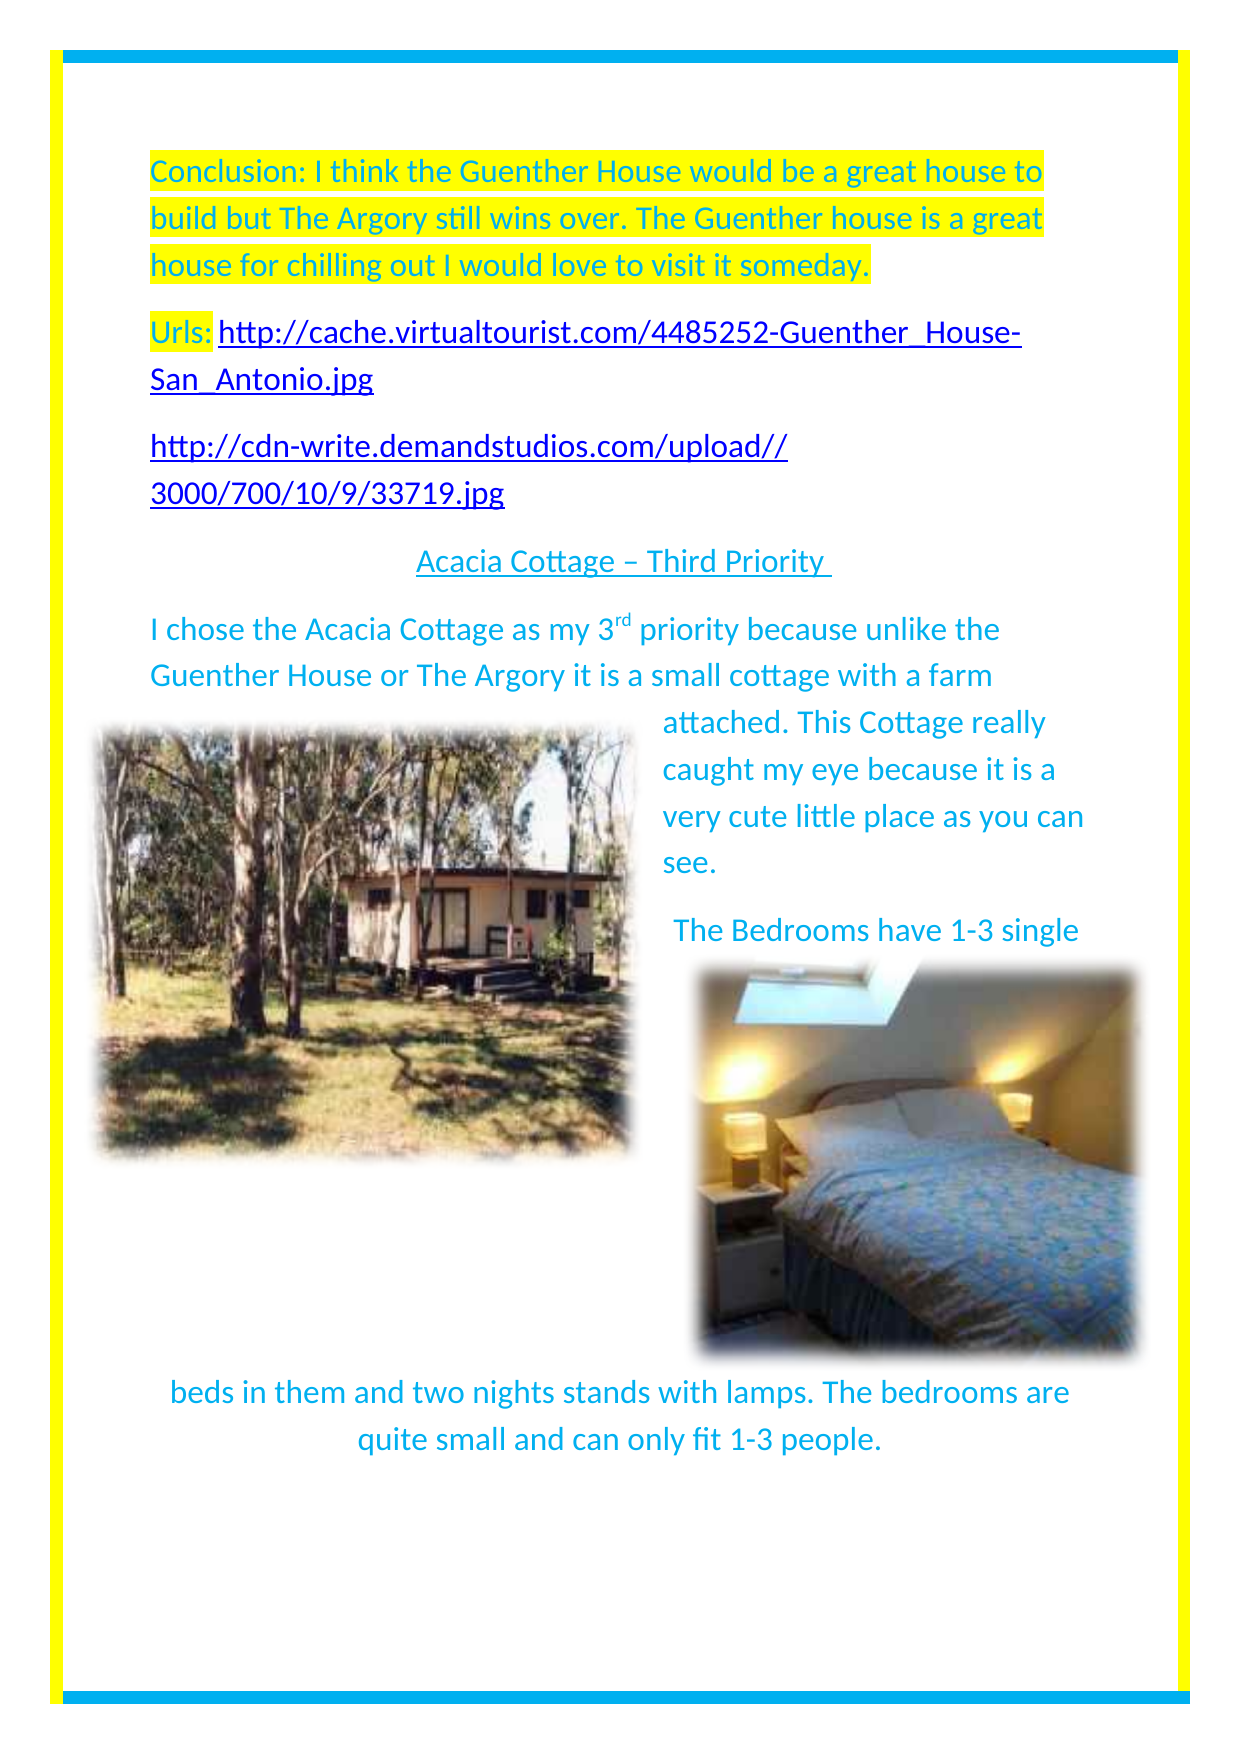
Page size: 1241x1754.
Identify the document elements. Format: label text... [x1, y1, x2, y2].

picture [711, 982, 1123, 1344]
text Acacia Cottage – Third Priority [150, 540, 1090, 581]
text I chose the Acacia Cottage as my 3rd priority because unlike the Guenther House or The Argory it is a small cottage with a farm attached. This Cottage really caught my eye because it is a very cute little place as you can see. [150, 607, 1090, 882]
text Urls: http://cache.virtualtourist.com/4485252-Guenther_House-San_Antonio.jpg [150, 311, 1090, 399]
picture [113, 745, 615, 1142]
text Conclusion: I think the Guenther House would be a great house to build but The Argory still wins over. The Guenther house is a great house for chilling out I would love to visit it someday. [150, 150, 1090, 284]
text http://cdn-write.demandstudios.com/upload//3000/700/10/9/33719.jpg [150, 426, 1090, 513]
